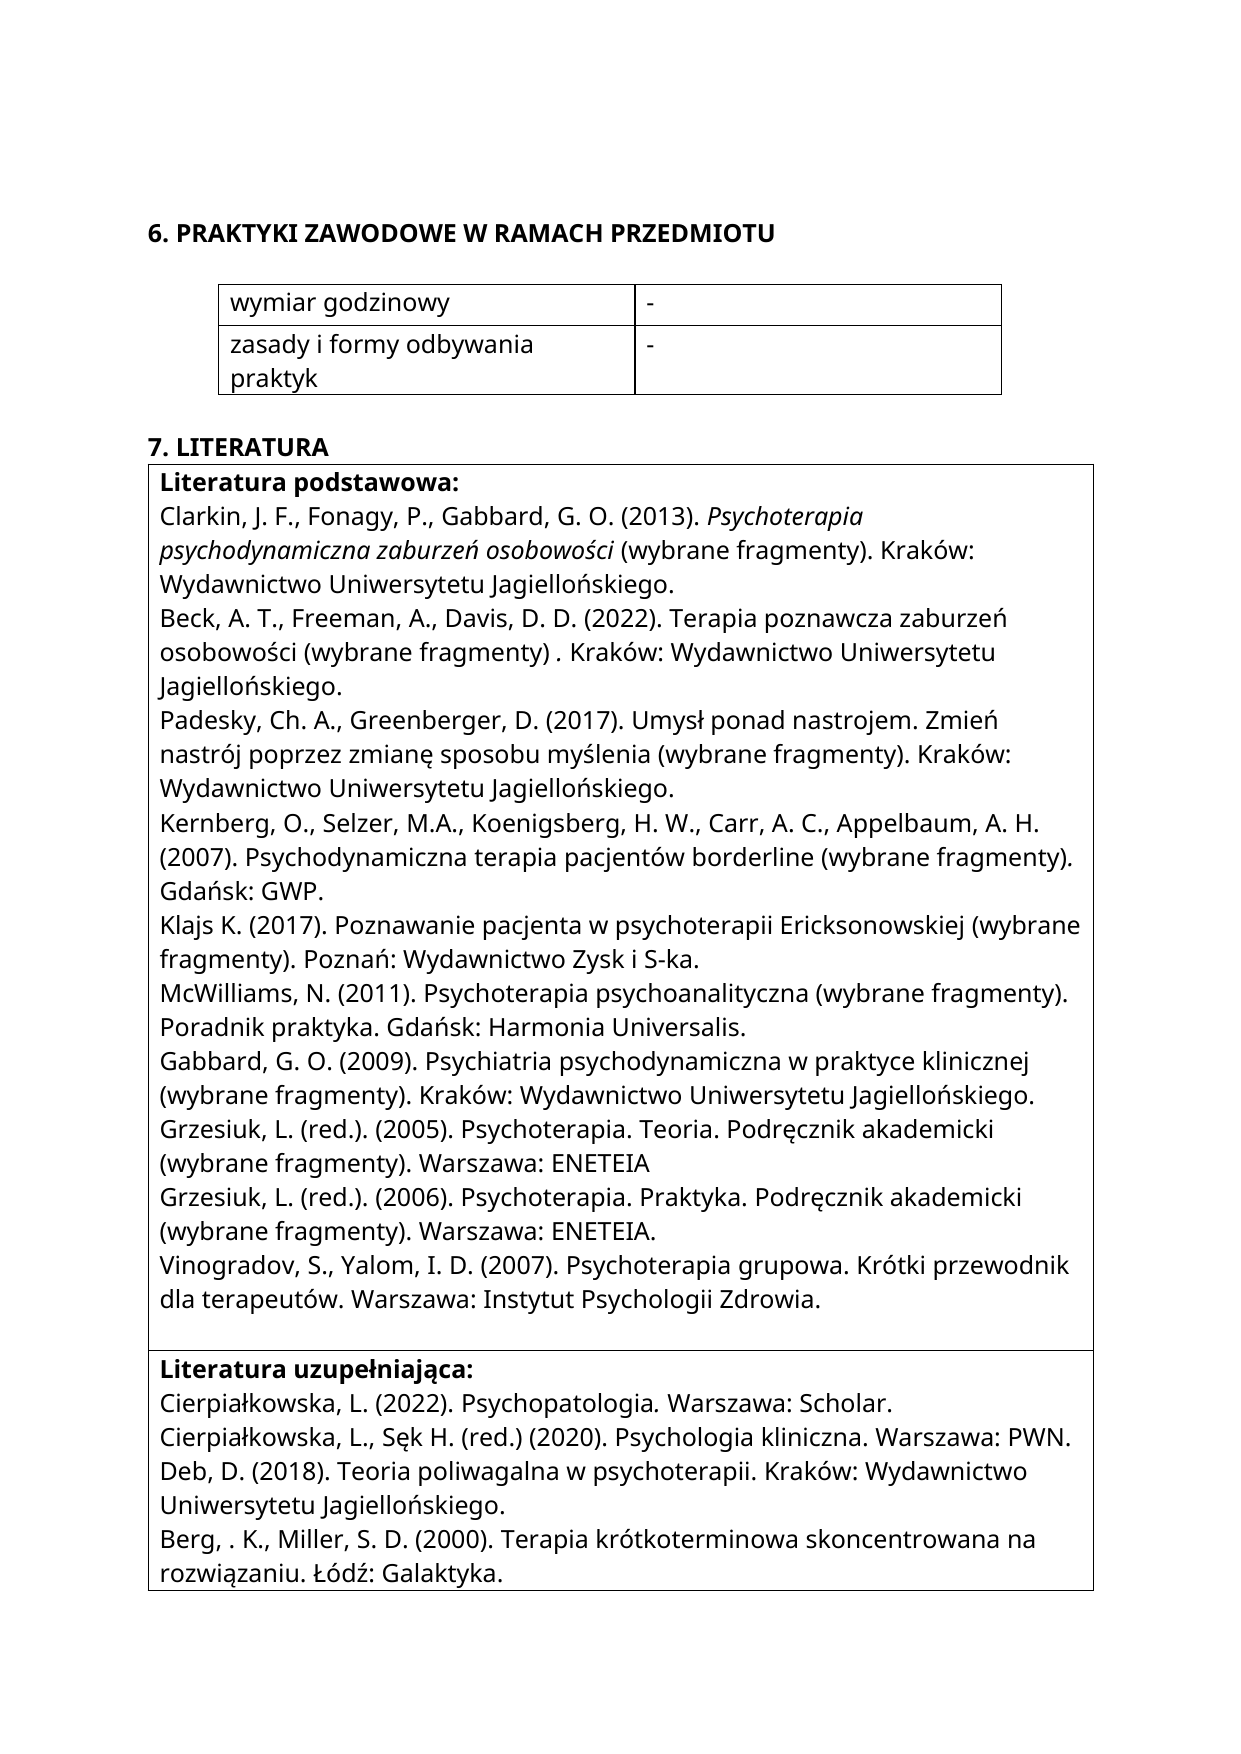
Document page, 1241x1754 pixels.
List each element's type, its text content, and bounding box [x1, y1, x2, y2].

table_header - [636, 285, 1001, 325]
table_header Literatura podstawowa: Clarkin, J. F., Fonagy, P., Gabbard, G. O. (2013). Psychoterapia psychodynamiczna zaburzeń osobowości (wybrane fragmenty). Kraków: Wydawnictwo Uniwersytetu Jagiellońskiego. Beck, A. T., Freeman, A., Davis, D. D. (2022). Terapia poznawcza zaburzeń osobowości (wybrane fragmenty) . Kraków: Wydawnictwo Uniwersytetu Jagiellońskiego. Padesky, Ch. A., Greenberger, D. (2017). Umysł ponad nastrojem. Zmień nastrój poprzez zmianę sposobu myślenia (wybrane fragmenty). Kraków: Wydawnictwo Uniwersytetu Jagiellońskiego. Kernberg, O., Selzer, M.A., Koenigsberg, H. W., Carr, A. C., Appelbaum, A. H. (2007). Psychodynamiczna terapia pacjentów borderline (wybrane fragmenty). Gdańsk: GWP. Klajs K. (2017). Poznawanie pacjenta w psychoterapii Ericksonowskiej (wybrane fragmenty). Poznań: Wydawnictwo Zysk i S-ka. McWilliams, N. (2011). Psychoterapia psychoanalityczna (wybrane fragmenty). Poradnik praktyka. Gdańsk: Harmonia Universalis. Gabbard, G. O. (2009). Psychiatria psychodynamiczna w praktyce klinicznej (wybrane fragmenty). Kraków: Wydawnictwo Uniwersytetu Jagiellońskiego. Grzesiuk, L. (red.). (2005). Psychoterapia. Teoria. Podręcznik akademicki (wybrane fragmenty). Warszawa: ENETEIA Grzesiuk, L. (red.). (2006). Psychoterapia. Praktyka. Podręcznik akademicki (wybrane fragmenty). Warszawa: ENETEIA. Vinogradov, S., Yalom, I. D. (2007). Psychoterapia grupowa. Krótki przewodnik dla terapeutów. Warszawa: Instytut Psychologii Zdrowia. [149, 465, 1093, 1350]
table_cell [149, 1351, 1093, 1590]
text 7. LITERATURA [148, 429, 1093, 463]
table_header wymiar godzinowy [219, 285, 634, 325]
table_cell - [636, 326, 1001, 394]
table_cell zasady i formy odbywania praktyk [219, 326, 634, 394]
text 6. PRAKTYKI ZAWODOWE W RAMACH PRZEDMIOTU [148, 216, 1093, 250]
